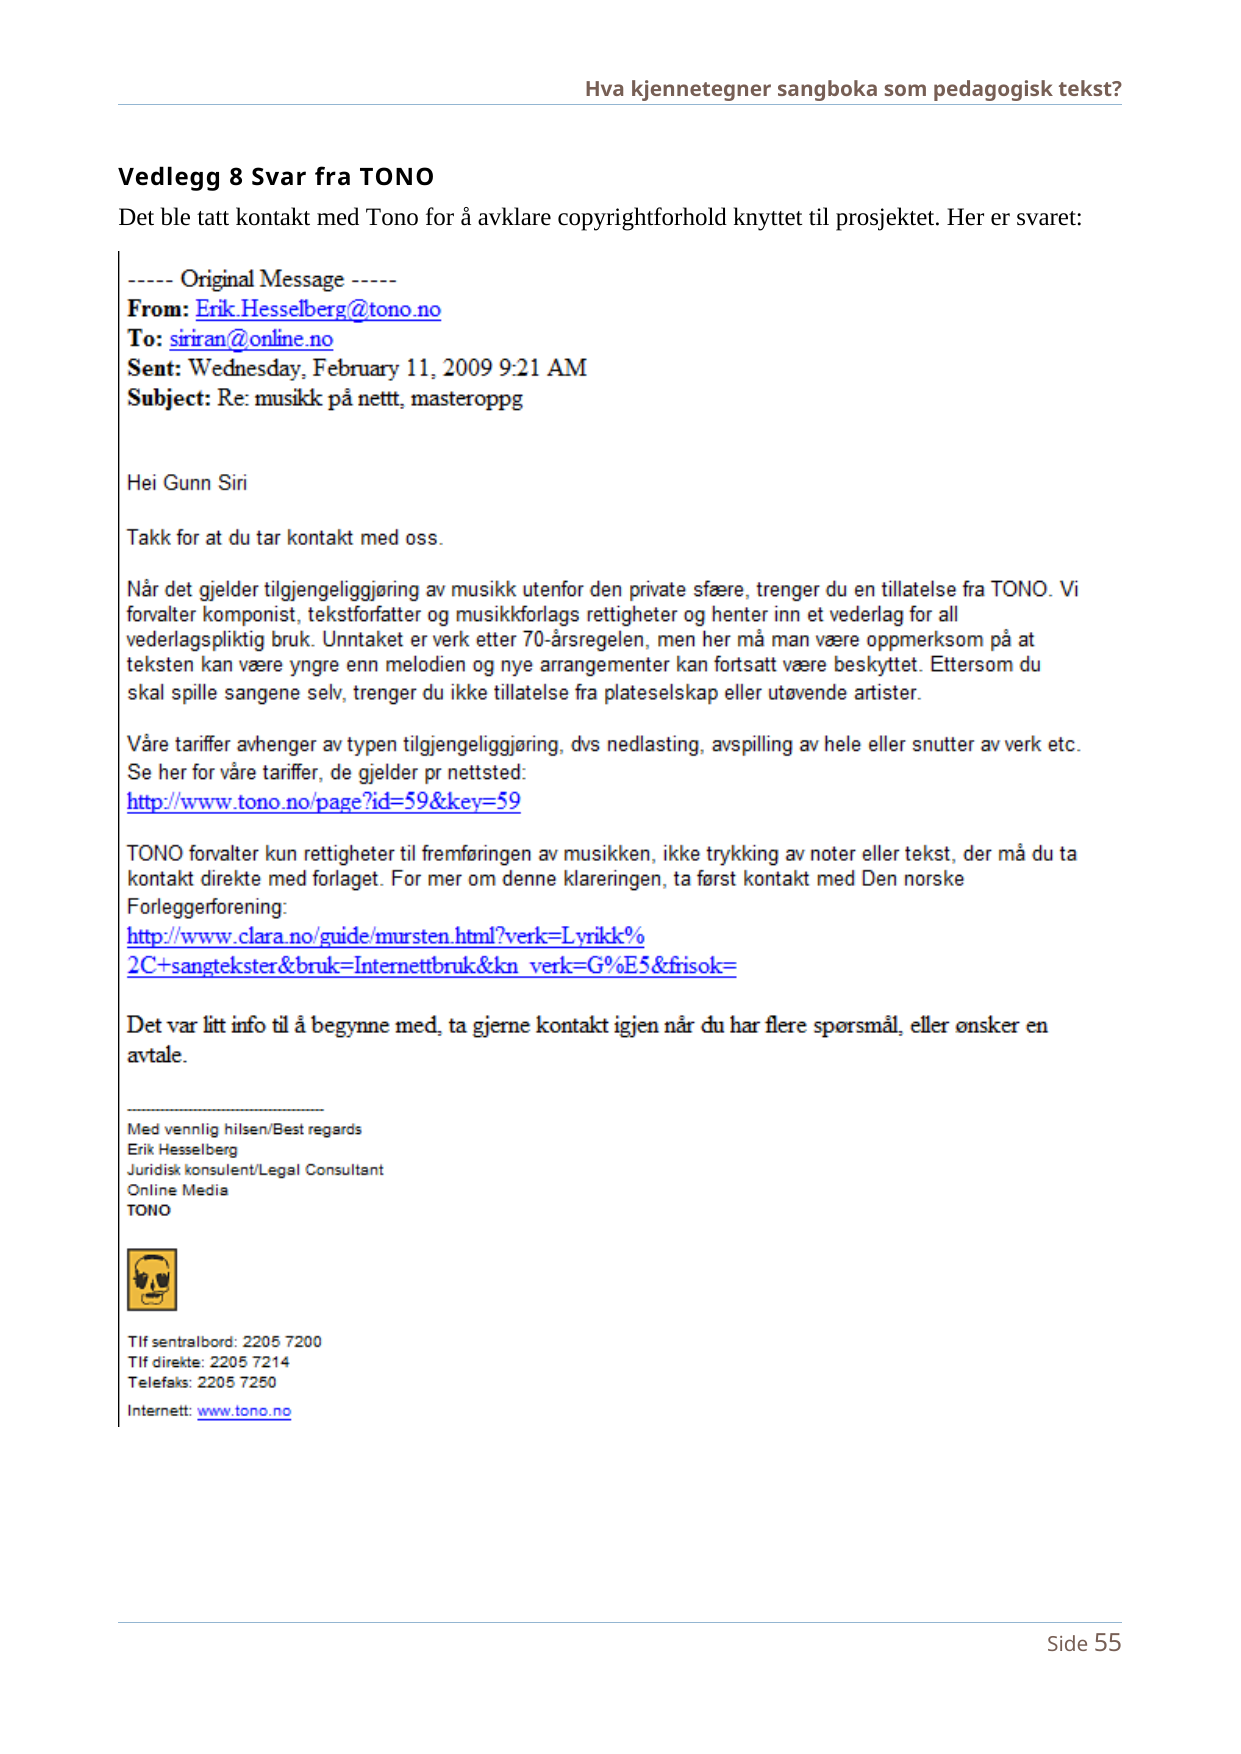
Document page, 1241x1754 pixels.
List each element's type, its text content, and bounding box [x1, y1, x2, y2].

picture [118, 251, 1090, 1427]
subtitle Vedlegg 8 Svar fra TONO [118, 159, 1122, 192]
text Det ble tatt kontakt med Tono for å avklare copyrightforhold knyttet til prosjektet. Her er svaret: [118, 202, 1122, 230]
